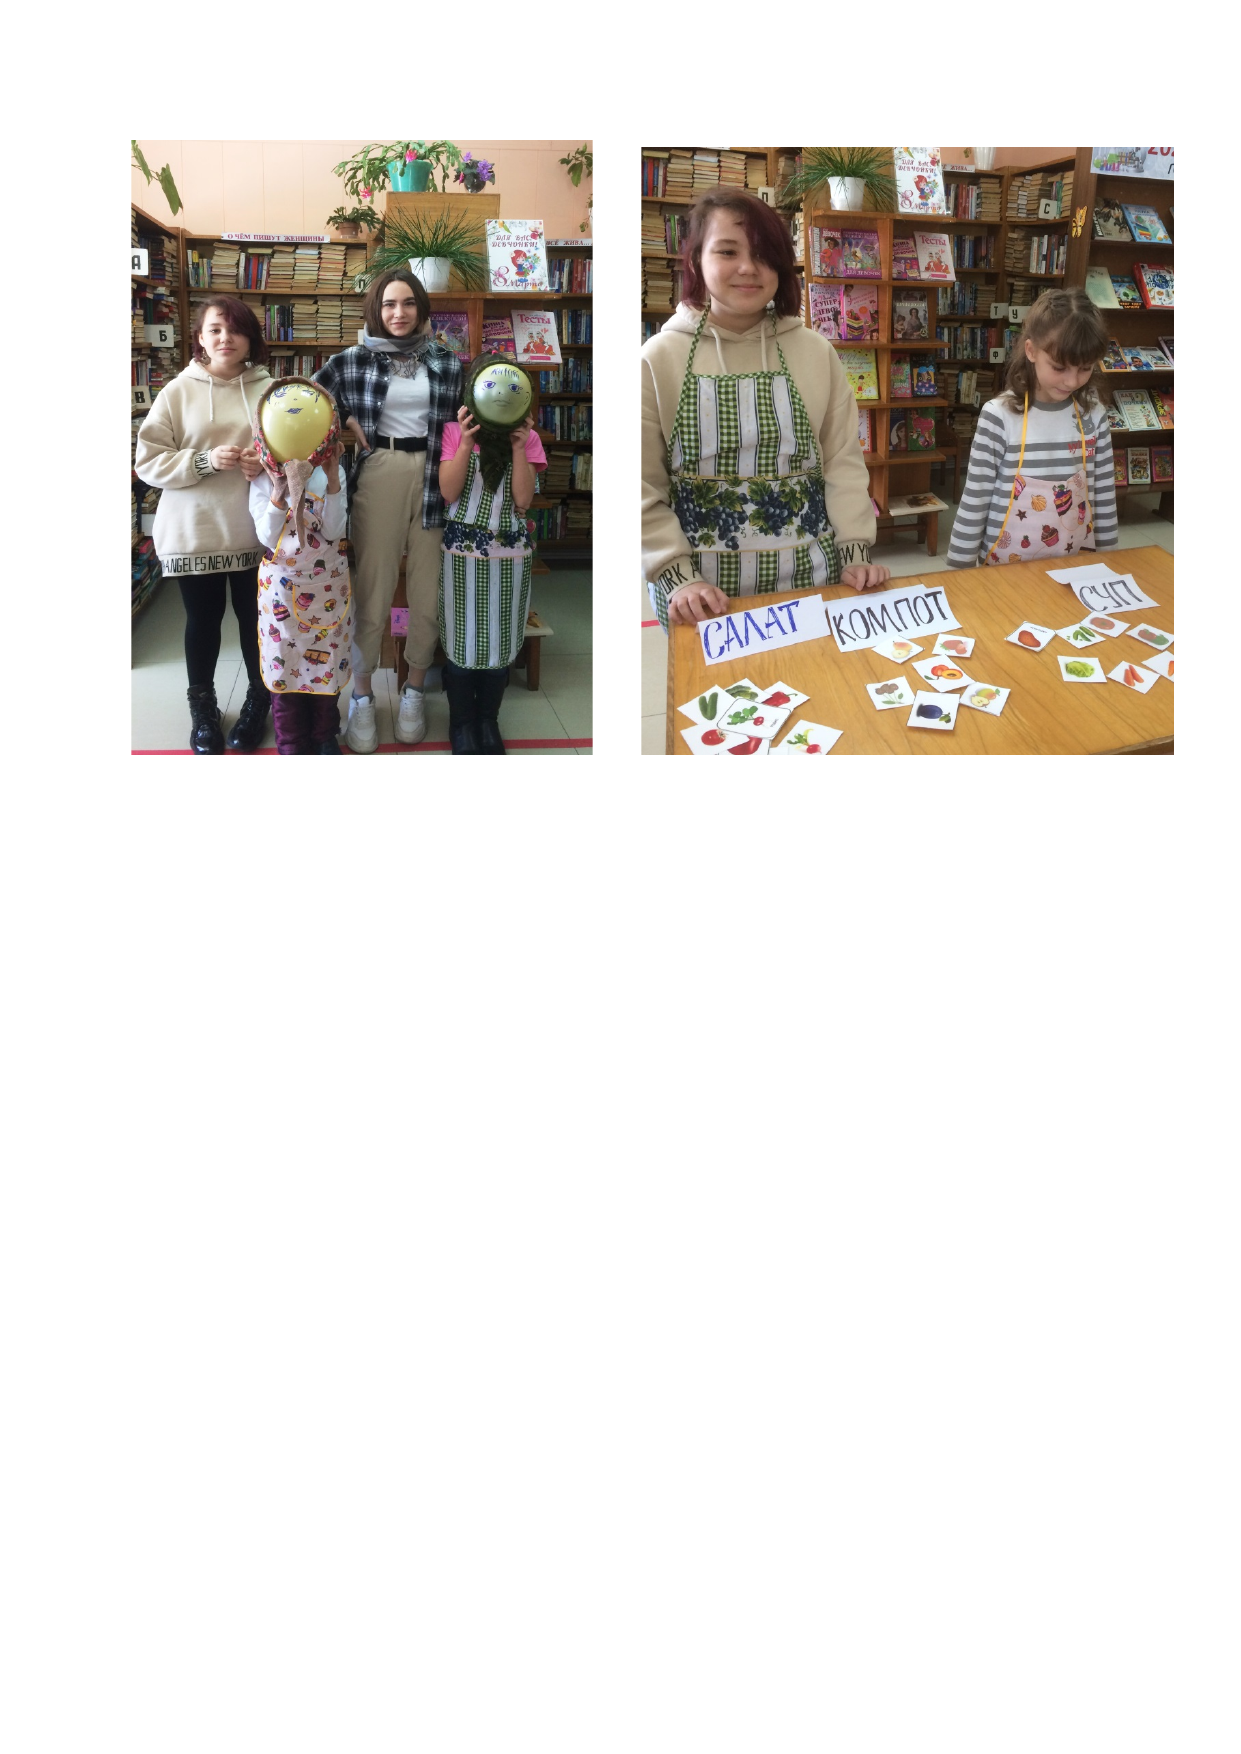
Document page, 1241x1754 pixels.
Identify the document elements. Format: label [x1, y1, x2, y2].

picture [131, 140, 593, 755]
picture [641, 147, 1174, 755]
